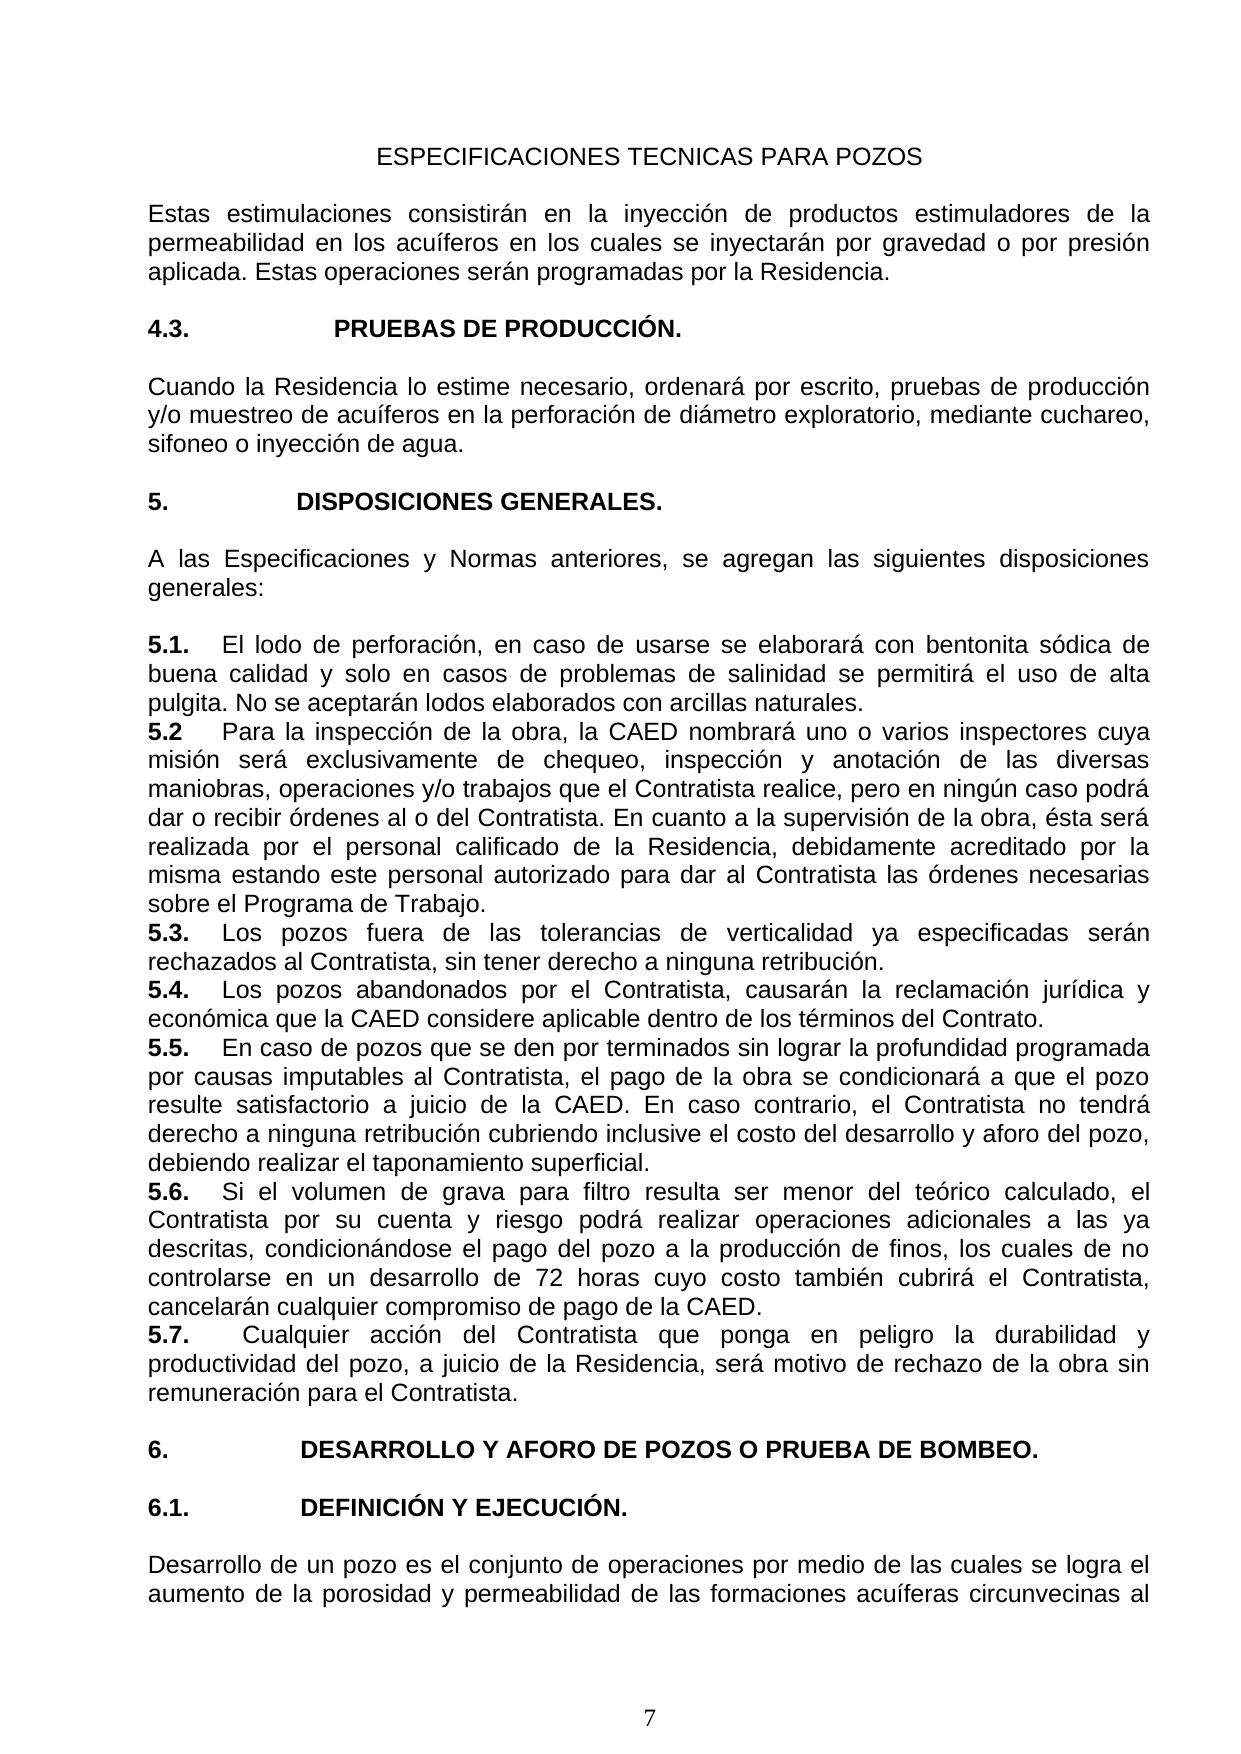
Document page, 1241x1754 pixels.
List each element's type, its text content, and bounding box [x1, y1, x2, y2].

text 6.1. DEFINICIÓN Y EJECUCIÓN. [148, 1493, 1152, 1522]
text 5.6. Si el volumen de grava para filtro resulta ser menor del teórico calculado, el Contratista por su cuenta y riesgo podrá realizar operaciones adicionales a las ya descritas, condicionándose el pago del pozo a la producción de finos, los cuales de no controlarse en un desarrollo de 72 horas cuyo costo también cubrirá el Contratista, cancelarán cualquier compromiso de pago de la CAED. [148, 1177, 1152, 1321]
list DISPOSICIONES GENERALES. [148, 487, 1152, 516]
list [148, 1551, 1152, 1608]
list Cuando la Residencia lo estime necesario, ordenará por escrito, pruebas de producción y/o muestreo de acuíferos en la perforación de diámetro exploratorio, mediante cuchareo, sifoneo o inyección de agua. [148, 372, 1152, 458]
text 5.2 Para la inspección de la obra, la CAED nombrará uno o varios inspectores cuya misión será exclusivamente de chequeo, inspección y anotación de las diversas maniobras, operaciones y/o trabajos que el Contratista realice, pero en ningún caso podrá dar o recibir órdenes al o del Contratista. En cuanto a la supervisión de la obra, ésta será realizada por el personal calificado de la Residencia, debidamente acreditado por la misma estando este personal autorizado para dar al Contratista las órdenes necesarias sobre el Programa de Trabajo. [148, 717, 1152, 918]
text 5.1. El lodo de perforación, en caso de usarse se elaborará con bentonita sódica de buena calidad y solo en casos de problemas de salinidad se permitirá el uso de alta pulgita. No se aceptarán lodos elaborados con arcillas naturales. [148, 631, 1152, 717]
text 5.5. En caso de pozos que se den por terminados sin lograr la profundidad programada por causas imputables al Contratista, el pago de la obra se condicionará a que el pozo resulte satisfactorio a juicio de la CAED. En caso contrario, el Contratista no tendrá derecho a ninguna retribución cubriendo inclusive el costo del desarrollo y aforo del pozo, debiendo realizar el taponamiento superficial. [148, 1033, 1152, 1177]
text 6. DESARROLLO Y AFORO DE POZOS O PRUEBA DE BOMBEO. [148, 1436, 1152, 1464]
text 5.7. Cualquier acción del Contratista que ponga en peligro la durabilidad y productividad del pozo, a juicio de la Residencia, será motivo de rechazo de la obra sin remuneración para el Contratista. [148, 1321, 1152, 1407]
list PRUEBAS DE PRODUCCIÓN. [148, 314, 1152, 343]
text 5.4. Los pozos abandonados por el Contratista, causarán la reclamación jurídica y económica que la CAED considere aplicable dentro de los términos del Contrato. [148, 976, 1152, 1033]
list Estas estimulaciones consistirán en la inyección de productos estimuladores de la permeabilidad en los acuíferos en los cuales se inyectarán por gravedad o por presión aplicada. Estas operaciones serán programadas por la Residencia. [148, 199, 1152, 286]
text A las Especificaciones y Normas anteriores, se agregan las siguientes disposiciones generales: [148, 544, 1152, 602]
text 5.3. Los pozos fuera de las tolerancias de verticalidad ya especificadas serán rechazados al Contratista, sin tener derecho a ninguna retribución. [148, 918, 1152, 976]
